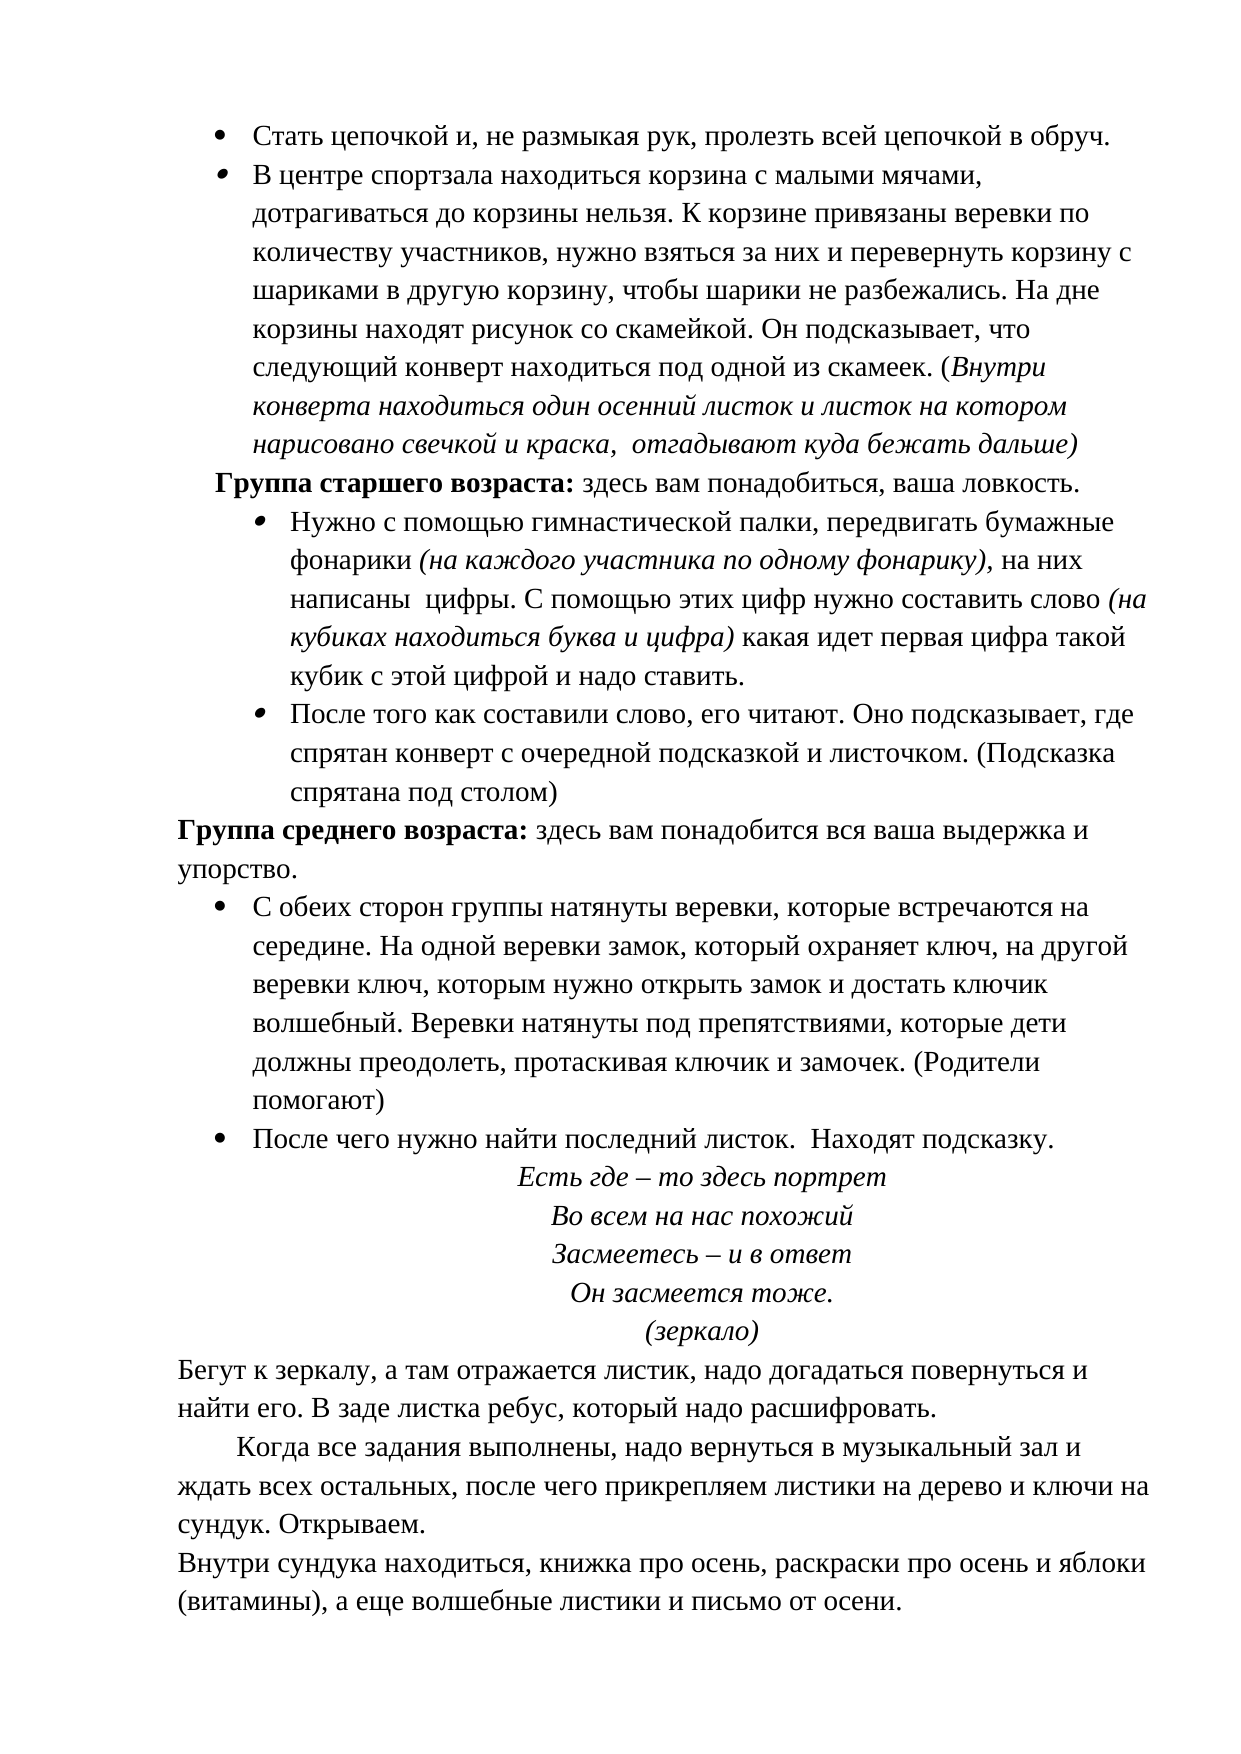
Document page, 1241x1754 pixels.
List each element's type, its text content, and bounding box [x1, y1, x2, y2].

list Во всем на нас похожий [252, 1198, 1152, 1231]
list Нужно с помощью гимнастической палки, передвигать бумажные фонарики (на каждого участника по одному фонарику), на них написаны цифры. С помощью этих цифр нужно составить слово (на кубиках находиться буква и цифра) какая идет первая цифра такой кубик с этой цифрой и надо ставить. [252, 504, 1152, 692]
list После чего нужно найти последний листок. Находят подсказку. [215, 1121, 1152, 1154]
list В центре спортзала находиться корзина с малыми мячами, дотрагиваться до корзины нельзя. К корзине привязаны веревки по количеству участников, нужно взяться за них и перевернуть корзину с шариками в другую корзину, чтобы шарики не разбежались. На дне корзины находят рисунок со скамейкой. Он подсказывает, что следующий конверт находиться под одной из скамеек. (Внутри конверта находиться один осенний листок и листок на котором нарисовано свечкой и краска, отгадывают куда бежать дальше) [215, 157, 1152, 460]
list Он засмеется тоже. [252, 1275, 1152, 1308]
text Когда все задания выполнены, надо вернуться в музыкальный зал и ждать всех остальных, после чего прикрепляем листики на дерево и ключи на сундук. Открываем. [177, 1429, 1152, 1540]
text Группа среднего возраста: здесь вам понадобится вся ваша выдержка и упорство. [177, 812, 1152, 884]
list Стать цепочкой и, не размыкая рук, пролезть всей цепочкой в обруч. [215, 118, 1152, 152]
text Внутри сундука находиться, книжка про осень, раскраски про осень и яблоки (витамины), а еще волшебные листики и письмо от осени. [177, 1545, 1152, 1617]
list С обеих сторон группы натянуты веревки, которые встречаются на середине. На одной веревки замок, который охраняет ключ, на другой веревки ключ, которым нужно открыть замок и достать ключик волшебный. Веревки натянуты под препятствиями, которые дети должны преодолеть, протаскивая ключик и замочек. (Родители помогают) [215, 889, 1152, 1116]
list (зеркало) [252, 1313, 1152, 1347]
list Есть где – то здесь портрет [252, 1159, 1152, 1193]
list Засмеетесь – и в ответ [252, 1236, 1152, 1270]
text Группа старшего возраста: здесь вам понадобиться, ваша ловкость. [215, 465, 1152, 499]
list После того как составили слово, его читают. Оно подсказывает, где спрятан конверт с очередной подсказкой и листочком. (Подсказка спрятана под столом) [252, 697, 1152, 807]
text Бегут к зеркалу, а там отражается листик, надо догадаться повернуться и найти его. В заде листка ребус, который надо расшифровать. [177, 1352, 1152, 1424]
